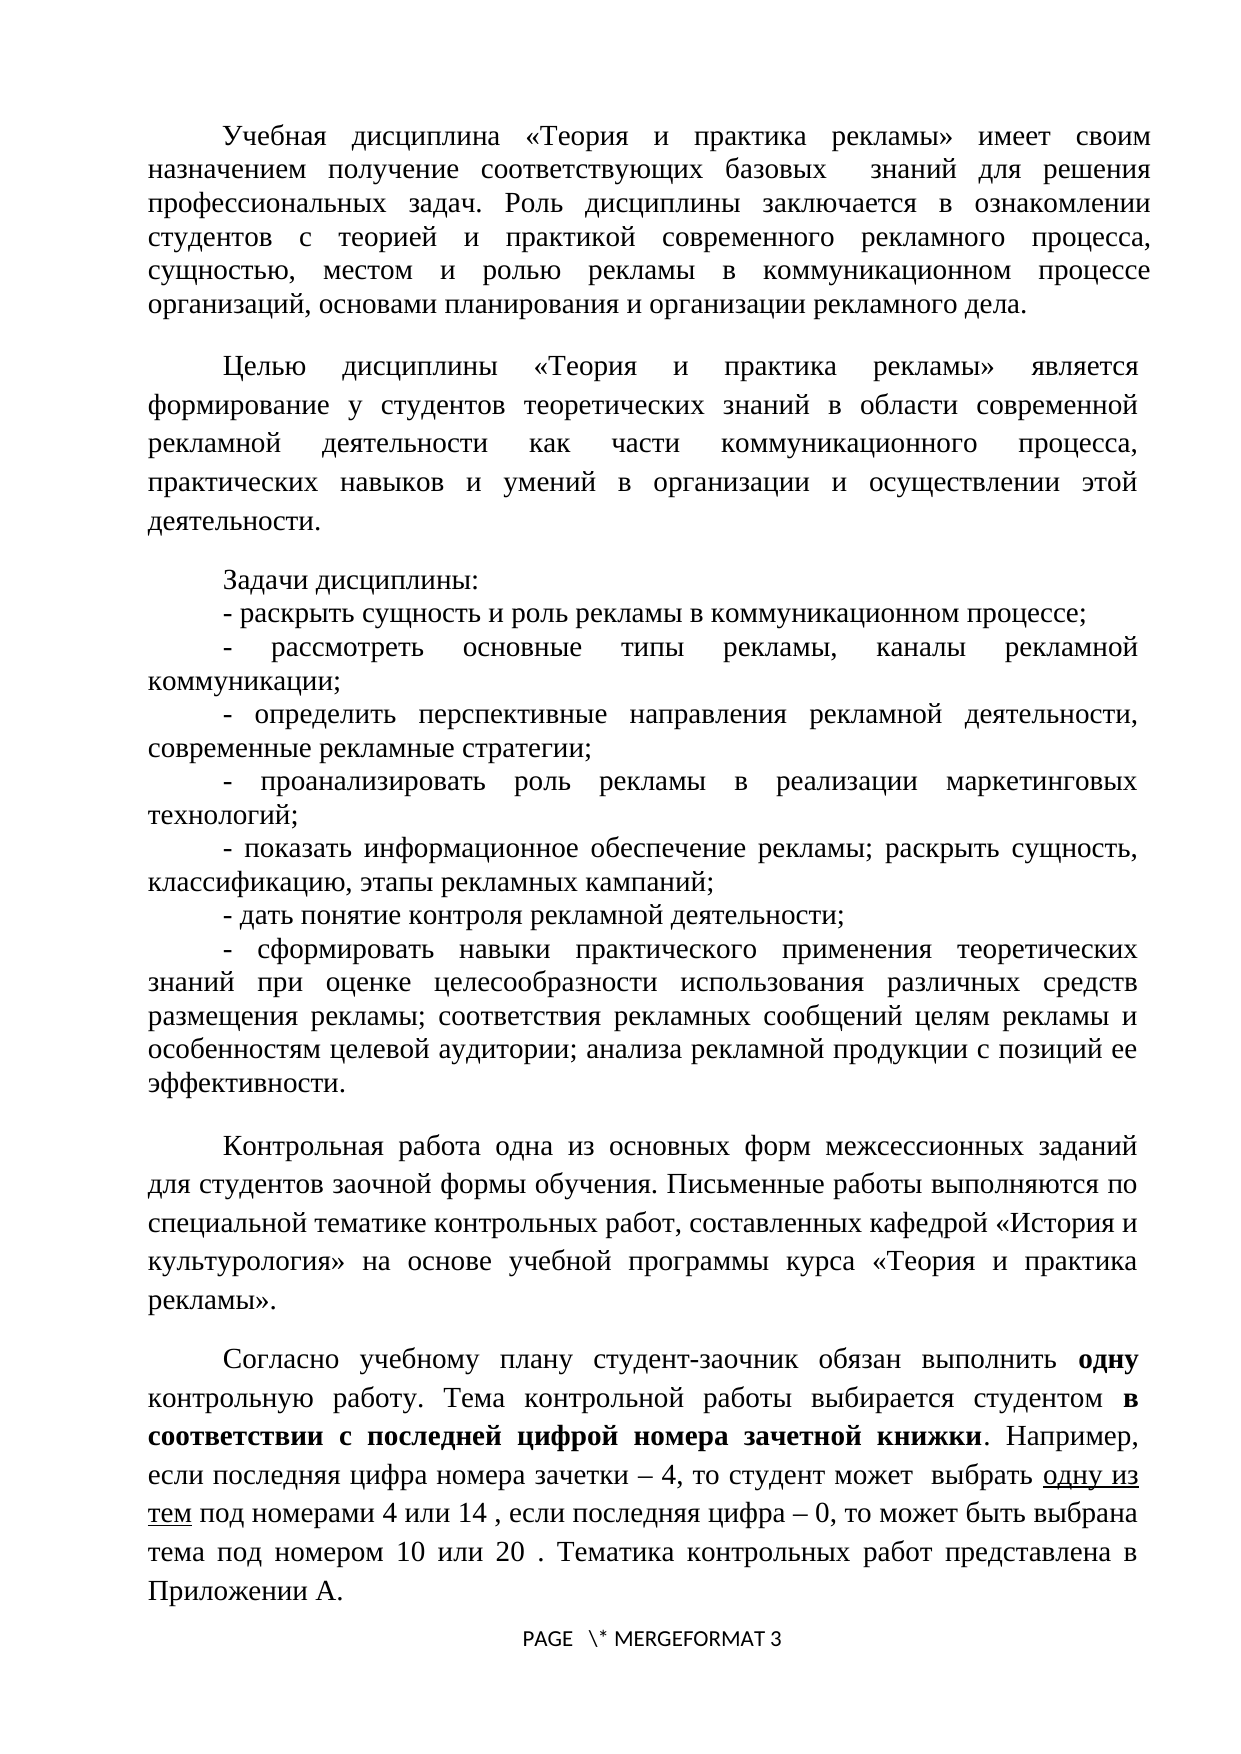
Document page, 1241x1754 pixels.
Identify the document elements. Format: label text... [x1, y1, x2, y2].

text - дать понятие контроля рекламной деятельности; [148, 897, 1139, 931]
text - определить перспективные направления рекламной деятельности, современные рекламные стратегии; [148, 696, 1139, 763]
text Контрольная работа одна из основных форм межсессионных заданий для студентов заочной формы обучения. Письменные работы выполняются по специальной тематике контрольных работ, составленных кафедрой «История и культурология» на основе учебной программы курса «Теория и практика рекламы». [148, 1128, 1139, 1316]
text - сформировать навыки практического применения теоретических знаний при оценке целесообразности использования различных средств размещения рекламы; соответствия рекламных сообщений целям рекламы и особенностям целевой аудитории; анализа рекламной продукции с позиций ее эффективности. [148, 931, 1139, 1099]
text Учебная дисциплина «Теория и практика рекламы» имеет своим назначением получение соответствующих базовых знаний для решения профессиональных задач. Роль дисциплины заключается в ознакомлении студентов с теорией и практикой современного рекламного процесса, сущностью, местом и ролью рекламы в коммуникационном процессе организаций, основами планирования и организации рекламного дела. [148, 118, 1152, 319]
text - показать информационное обеспечение рекламы; раскрыть сущность, классификацию, этапы рекламных кампаний; [148, 830, 1139, 897]
text - проанализировать роль рекламы в реализации маркетинговых технологий; [148, 763, 1139, 830]
text - раскрыть сущность и роль рекламы в коммуникационном процессе; [148, 596, 1139, 629]
text - рассмотреть основные типы рекламы, каналы рекламной коммуникации; [148, 629, 1139, 696]
text Согласно учебному плану студент-заочник обязан выполнить одну контрольную работу. Тема контрольной работы выбирается студентом в соответствии с последней цифрой номера зачетной книжки. Например, если последняя цифра номера зачетки – 4, то студент может выбрать одну из тем под номерами 4 или 14 , если последняя цифра – 0, то может быть выбрана тема под номером 10 или 20 . Тематика контрольных работ представлена в Приложении А. [148, 1341, 1139, 1606]
text Задачи дисциплины: [148, 562, 1139, 596]
text Целью дисциплины «Теория и практика рекламы» является формирование у студентов теоретических знаний в области современной рекламной деятельности как части коммуникационного процесса, практических навыков и умений в организации и осуществлении этой деятельности. [148, 348, 1139, 536]
